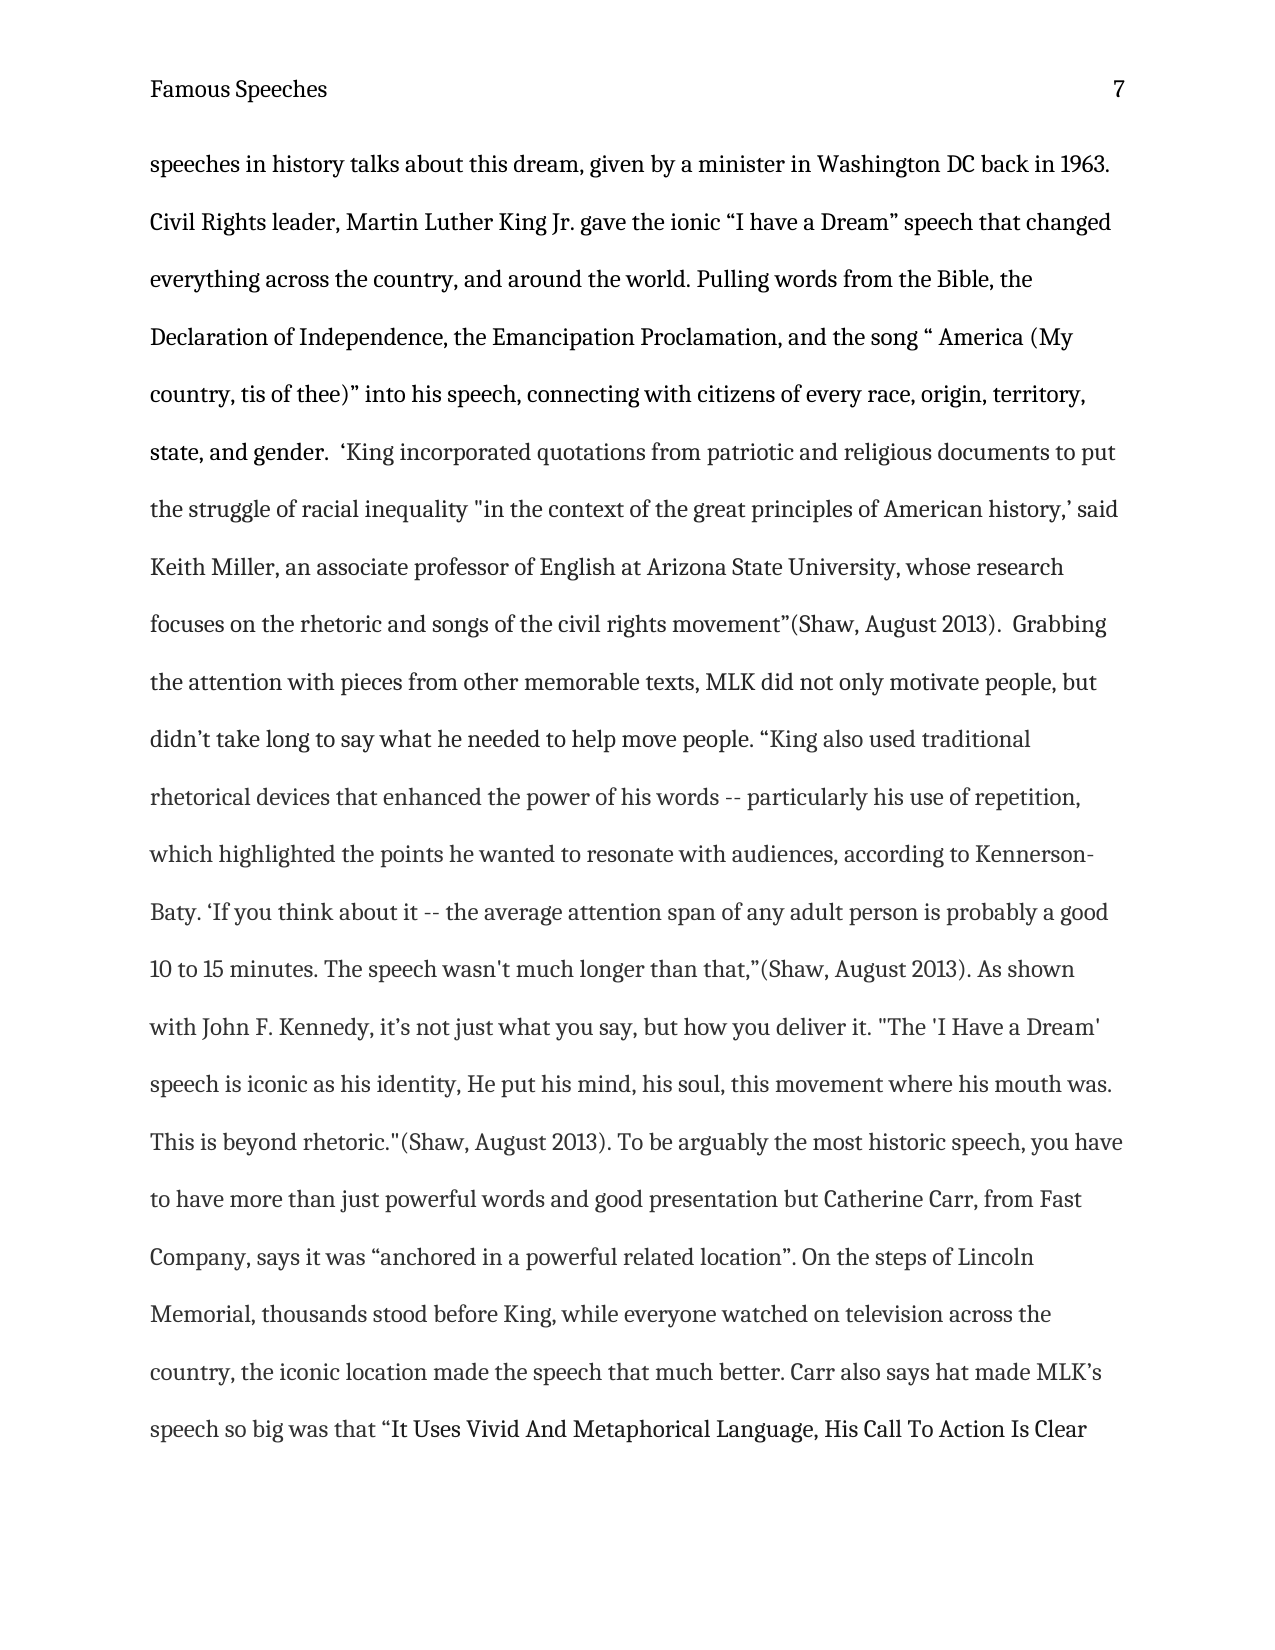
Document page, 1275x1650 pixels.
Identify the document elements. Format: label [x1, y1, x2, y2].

text [150, 150, 1125, 1444]
